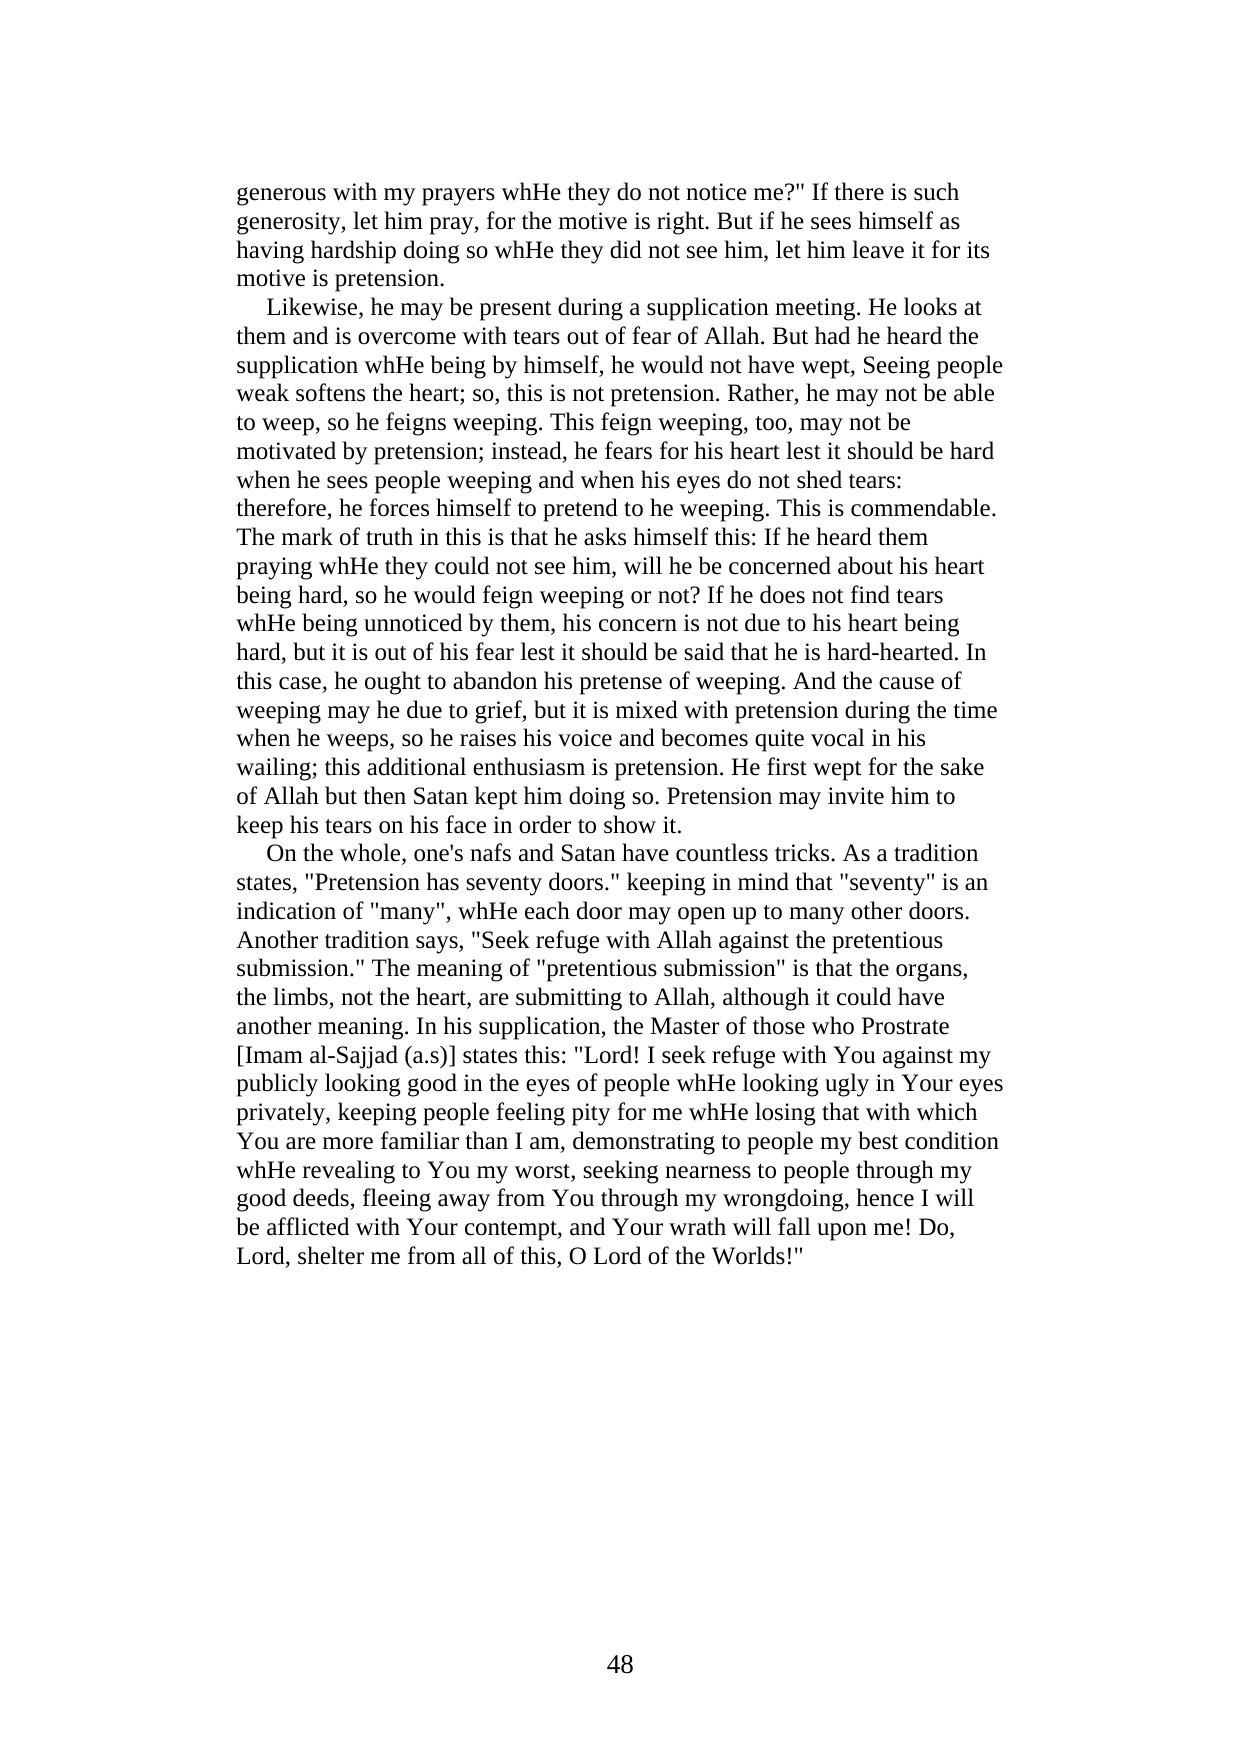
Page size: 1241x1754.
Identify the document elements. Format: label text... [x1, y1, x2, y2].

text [236, 177, 1004, 292]
text On the whole, one's nafs and Satan have countless tricks. As a tradition states, "Pretension has seventy doors." keeping in mind that "seventy" is an indication of "many", whHe each door may open up to many other doors. Another tradition says, "Seek refuge with Allah against the pretentious submission." The meaning of "pretentious submission" is that the organs, the limbs, not the heart, are submitting to Allah, although it could have another meaning. In his supplication, the Master of those who Prostrate [Imam al-Sajjad (a.s)] states this: "Lord! I seek refuge with You against my publicly looking good in the eyes of people whHe looking ugly in Your eyes privately, keeping people feeling pity for me whHe losing that with which You are more familiar than I am, demonstrating to people my best condition whHe revealing to You my worst, seeking nearness to people through my good deeds, fleeing away from You through my wrongdoing, hence I will be afflicted with Your contempt, and Your wrath will fall upon me! Do, Lord, shelter me from all of this, O Lord of the Worlds!" [236, 838, 1004, 1270]
text Likewise, he may be present during a supplication meeting. He looks at them and is overcome with tears out of fear of Allah. But had he heard the supplication whHe being by himself, he would not have wept, Seeing people weak softens the heart; so, this is not pretension. Rather, he may not be able to weep, so he feigns weeping. This feign weeping, too, may not be motivated by pretension; instead, he fears for his heart lest it should be hard when he sees people weeping and when his eyes do not shed tears: therefore, he forces himself to pretend to he weeping. This is commendable. The mark of truth in this is that he asks himself this: If he heard them praying whHe they could not see him, will he be concerned about his heart being hard, so he would feign weeping or not? If he does not find tears whHe being unnoticed by them, his concern is not due to his heart being hard, but it is out of his fear lest it should be said that he is hard-hearted. In this case, he ought to abandon his pretense of weeping. And the cause of weeping may he due to grief, but it is mixed with pretension during the time when he weeps, so he raises his voice and becomes quite vocal in his wailing; this additional enthusiasm is pretension. He first wept for the sake of Allah but then Satan kept him doing so. Pretension may invite him to keep his tears on his face in order to show it. [236, 292, 1004, 838]
